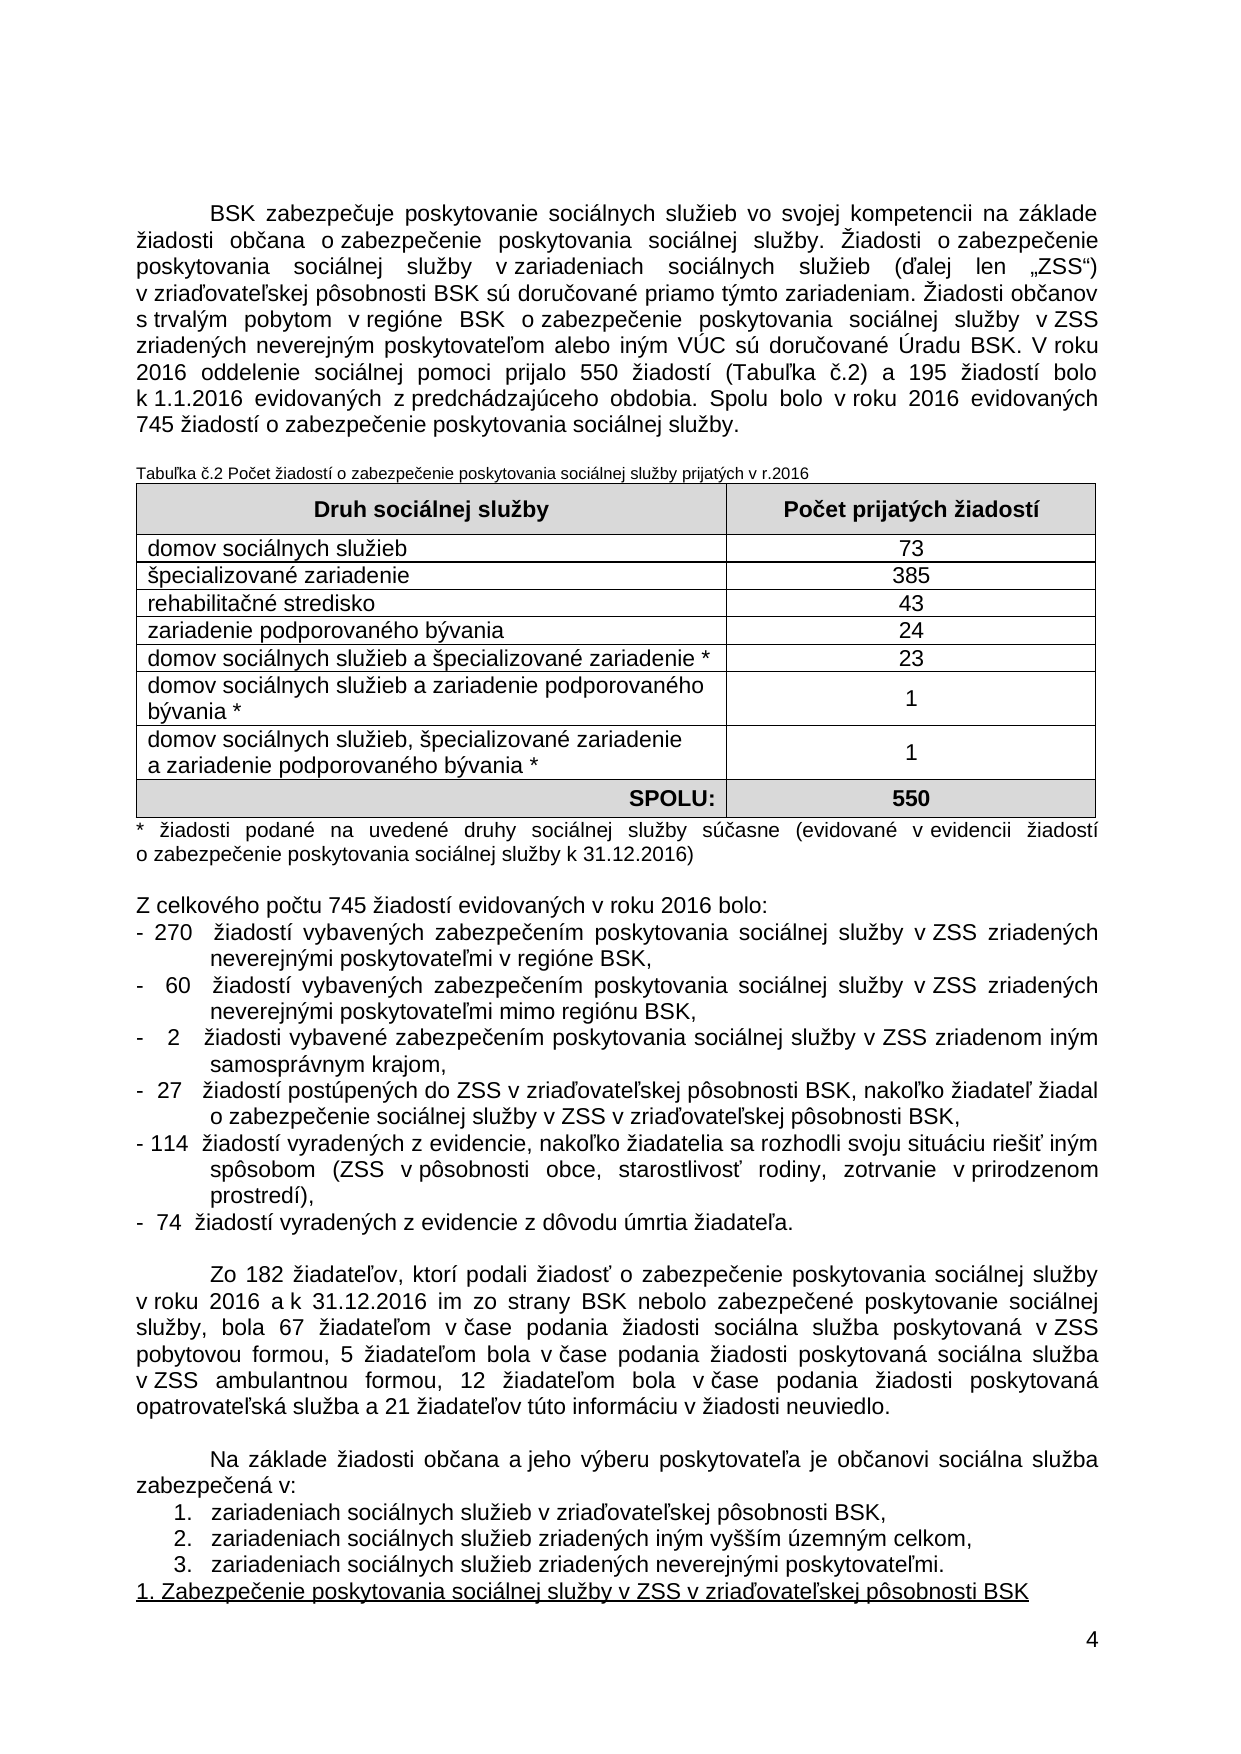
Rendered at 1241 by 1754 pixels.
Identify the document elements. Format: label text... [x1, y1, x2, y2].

table_cell domov sociálnych služieb, špecializované zariadenie a zariadenie podporovaného bývania * [137, 726, 726, 778]
table_cell rehabilitačné stredisko [137, 590, 726, 616]
text - 74 žiadostí vyradených z evidencie z dôvodu úmrtia žiadateľa. [136, 1209, 1098, 1235]
table_cell 73 [727, 535, 1095, 561]
table_cell špecializované zariadenie [137, 563, 726, 589]
table_cell 24 [727, 617, 1095, 643]
text 1. Zabezpečenie poskytovania sociálnej služby v ZSS v zriaďovateľskej pôsobnosti BSK [136, 1578, 1098, 1604]
table_cell 385 [727, 563, 1095, 589]
list zariadeniach sociálnych služieb zriadených neverejnými poskytovateľmi. [173, 1551, 1098, 1578]
text - 114 žiadostí vyradených z evidencie, nakoľko žiadatelia sa rozhodli svoju situáciu riešiť iným spôsobom (ZSS v pôsobnosti obce, starostlivosť rodiny, zotrvanie v prirodzenom prostredí), [136, 1130, 1098, 1209]
table_cell domov sociálnych služieb [137, 535, 726, 561]
table_cell 43 [727, 590, 1095, 616]
text Zo 182 žiadateľov, ktorí podali žiadosť o zabezpečenie poskytovania sociálnej služby v roku 2016 a k 31.12.2016 im zo strany BSK nebolo zabezpečené poskytovanie sociálnej služby, bola 67 žiadateľom v čase podania žiadosti sociálna služba poskytovaná v ZSS pobytovou formou, 5 žiadateľom bola v čase podania žiadosti poskytovaná sociálna služba v ZSS ambulantnou formou, 12 žiadateľom bola v čase podania žiadosti poskytovaná opatrovateľská služba a 21 žiadateľov túto informáciu v žiadosti neuviedlo. [136, 1261, 1098, 1419]
text - 2 žiadosti vybavené zabezpečením poskytovania sociálnej služby v ZSS zriadenom iným samosprávnym krajom, [136, 1024, 1098, 1077]
text Na základe žiadosti občana a jeho výberu poskytovateľa je občanovi sociálna služba zabezpečená v: [136, 1446, 1098, 1499]
table_cell 1 [727, 672, 1095, 725]
text - 27 žiadostí postúpených do ZSS v zriaďovateľskej pôsobnosti BSK, nakoľko žiadateľ žiadal o zabezpečenie sociálnej služby v ZSS v zriaďovateľskej pôsobnosti BSK, [136, 1077, 1098, 1130]
table_cell domov sociálnych služieb a špecializované zariadenie * [137, 645, 726, 671]
text Tabuľka č.2 Počet žiadostí o zabezpečenie poskytovania sociálnej služby prijatých v r.2016 [136, 464, 1098, 483]
list zariadeniach sociálnych služieb zriadených iným vyšším územným celkom, [173, 1525, 1098, 1551]
table_cell zariadenie podporovaného bývania [137, 617, 726, 643]
text - 60 žiadostí vybavených zabezpečením poskytovania sociálnej služby v ZSS zriadených neverejnými poskytovateľmi mimo regiónu BSK, [136, 972, 1098, 1024]
table_cell 23 [727, 645, 1095, 671]
table_cell domov sociálnych služieb a zariadenie podporovaného bývania * [137, 672, 726, 725]
table_cell 1 [727, 726, 1095, 778]
text BSK zabezpečuje poskytovanie sociálnych služieb vo svojej kompetencii na základe žiadosti občana o zabezpečenie poskytovania sociálnej služby. Žiadosti o zabezpečenie poskytovania sociálnej služby v zariadeniach sociálnych služieb (ďalej len „ZSS“) v zriaďovateľskej pôsobnosti BSK sú doručované priamo týmto zariadeniam. Žiadosti občanov s trvalým pobytom v regióne BSK o zabezpečenie poskytovania sociálnej služby v ZSS zriadených neverejným poskytovateľom alebo iným VÚC sú doručované Úradu BSK. V roku 2016 oddelenie sociálnej pomoci prijalo 550 žiadostí (Tabuľka č.2) a 195 žiadostí bolo k 1.1.2016 evidovaných z predchádzajúceho obdobia. Spolu bolo v roku 2016 evidovaných 745 žiadostí o zabezpečenie poskytovania sociálnej služby. [136, 200, 1098, 438]
text Z celkového počtu 745 žiadostí evidovaných v roku 2016 bolo: [136, 892, 1098, 919]
table_header Počet prijatých žiadostí [727, 484, 1095, 534]
table_header Druh sociálnej služby [137, 484, 726, 534]
list zariadeniach sociálnych služieb v zriaďovateľskej pôsobnosti BSK, [173, 1499, 1098, 1525]
table_cell 550 [727, 780, 1095, 817]
text * žiadosti podané na uvedené druhy sociálnej služby súčasne (evidované v evidencii žiadostí o zabezpečenie poskytovania sociálnej služby k 31.12.2016) [136, 818, 1098, 866]
text - 270 žiadostí vybavených zabezpečením poskytovania sociálnej služby v ZSS zriadených neverejnými poskytovateľmi v regióne BSK, [136, 919, 1098, 972]
table_cell SPOLU: [137, 780, 726, 817]
